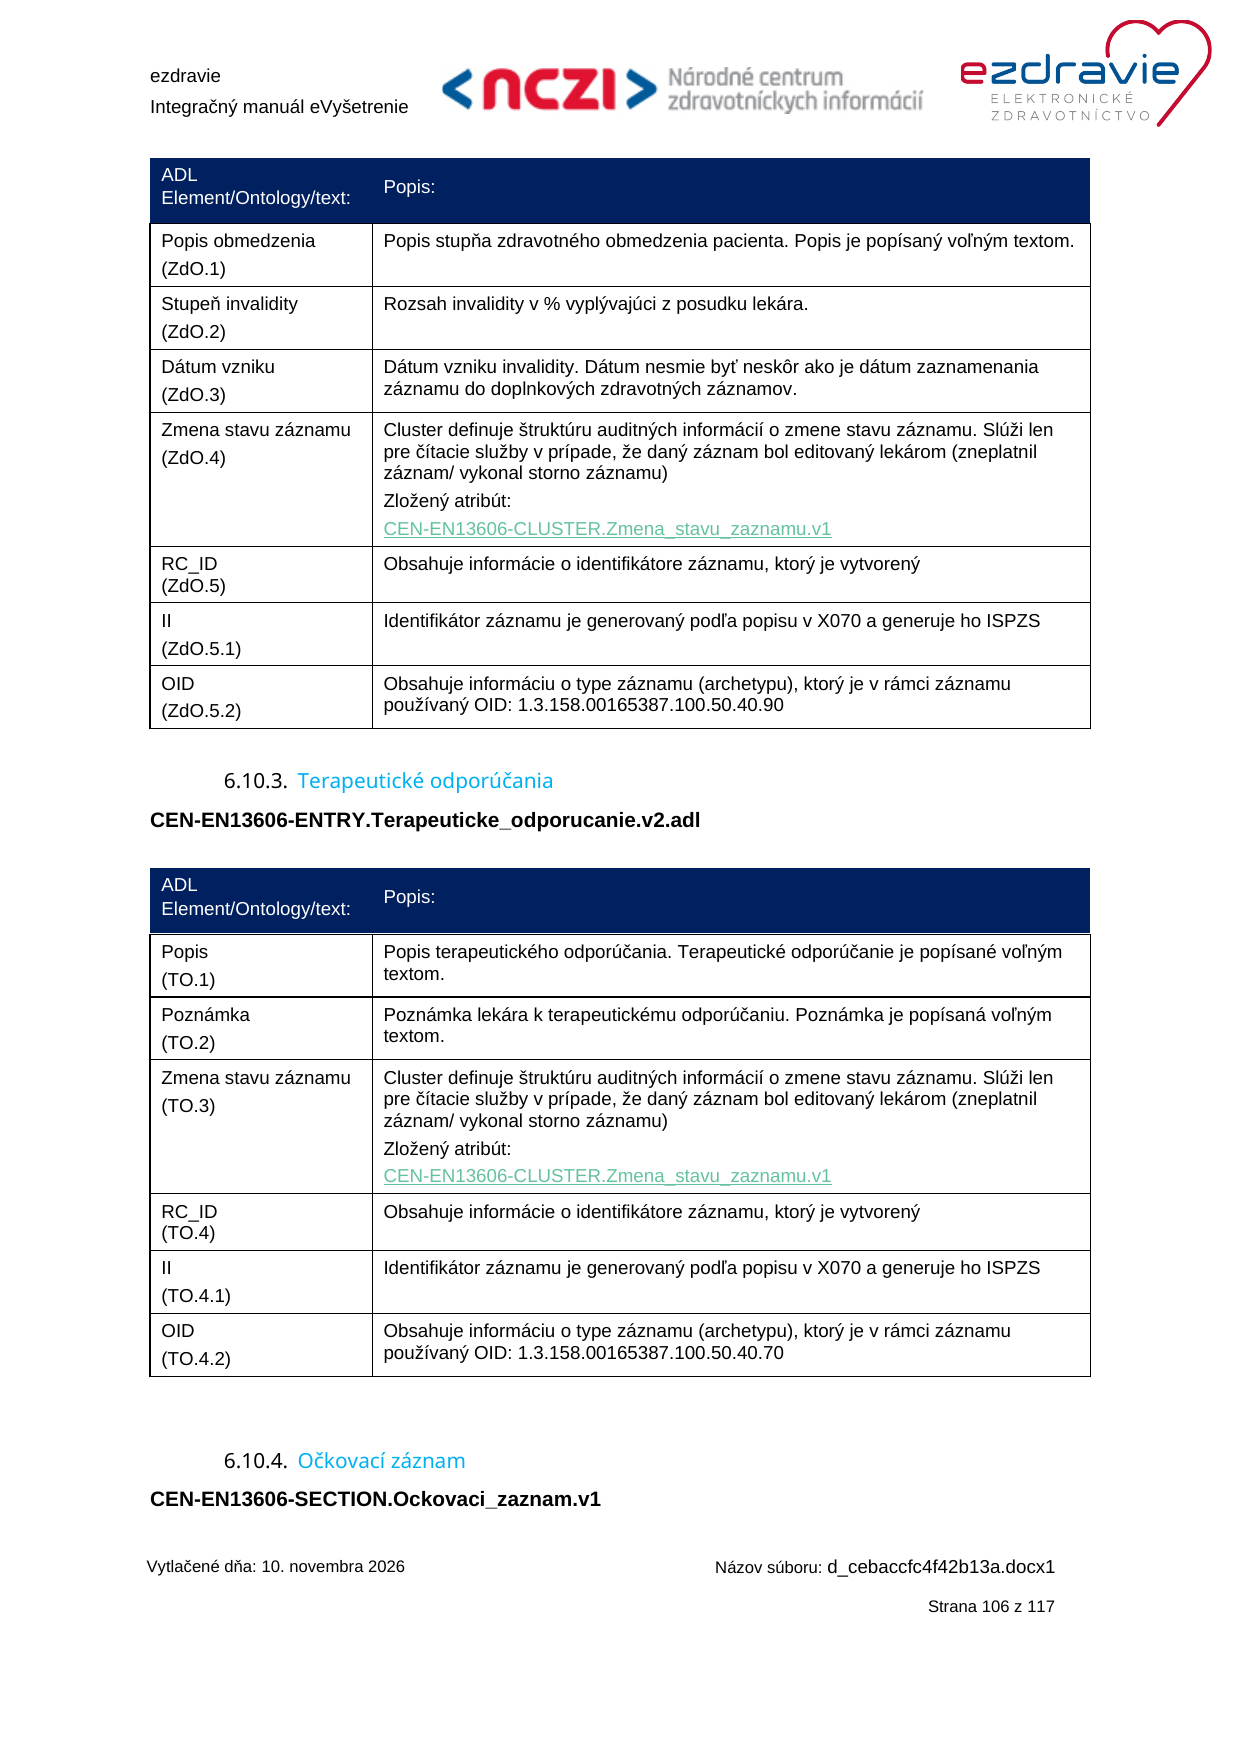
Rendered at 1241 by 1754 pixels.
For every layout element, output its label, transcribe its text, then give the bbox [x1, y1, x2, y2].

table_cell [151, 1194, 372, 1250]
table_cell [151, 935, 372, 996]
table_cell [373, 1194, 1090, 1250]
text CEN-EN13606-SECTION.Ockovaci_zaznam.v1 [150, 1487, 1090, 1511]
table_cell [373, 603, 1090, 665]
subtitle Terapeutické odporúčania [224, 767, 1090, 795]
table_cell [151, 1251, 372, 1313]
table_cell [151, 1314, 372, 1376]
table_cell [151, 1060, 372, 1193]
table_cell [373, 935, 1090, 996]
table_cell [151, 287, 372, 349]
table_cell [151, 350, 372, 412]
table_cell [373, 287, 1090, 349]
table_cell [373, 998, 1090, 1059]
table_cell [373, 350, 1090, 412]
subtitle Očkovací záznam [224, 1446, 1090, 1475]
picture [961, 20, 1212, 127]
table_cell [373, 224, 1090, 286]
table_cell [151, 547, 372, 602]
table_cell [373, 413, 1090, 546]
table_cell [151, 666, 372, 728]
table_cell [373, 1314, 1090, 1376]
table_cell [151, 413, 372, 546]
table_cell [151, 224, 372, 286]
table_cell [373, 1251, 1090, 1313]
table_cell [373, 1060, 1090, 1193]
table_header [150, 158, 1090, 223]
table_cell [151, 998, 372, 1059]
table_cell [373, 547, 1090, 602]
text CEN-EN13606-ENTRY.Terapeuticke_odporucanie.v2.adl [150, 808, 1090, 832]
picture [442, 67, 924, 114]
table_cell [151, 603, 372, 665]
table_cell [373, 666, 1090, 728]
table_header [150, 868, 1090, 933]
